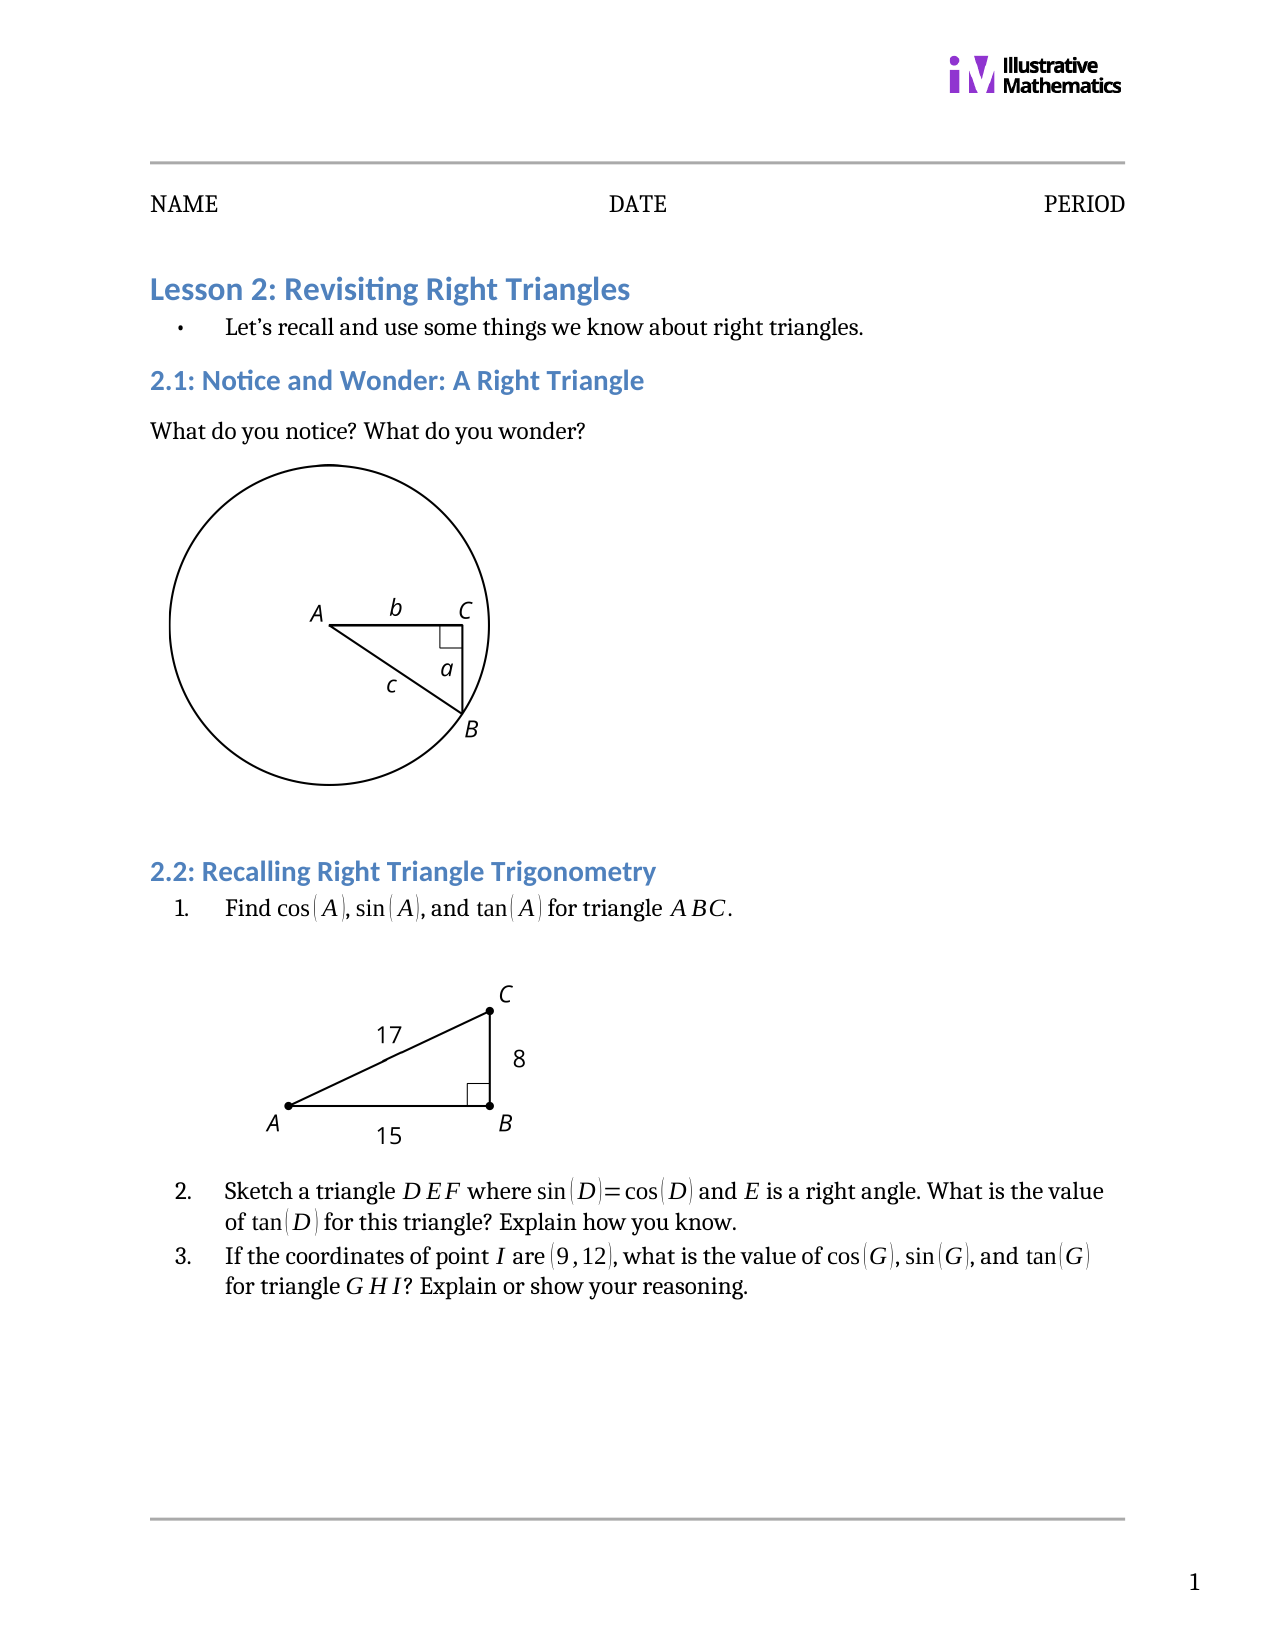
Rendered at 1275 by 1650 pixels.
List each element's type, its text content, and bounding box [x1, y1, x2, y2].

text What do you notice? What do you wonder? [150, 417, 1125, 446]
subtitle 2.2: Recalling Right Triangle Trigonometry [150, 853, 1125, 889]
list Sketch a triangle where and is a right angle. What is the value of for this triangle? Explain how you know. [175, 1176, 1125, 1237]
subtitle 2.1: Notice and Wonder: A Right Triangle [150, 362, 1125, 398]
subtitle Lesson 2: Revisiting Right Triangles [150, 268, 1125, 309]
list Find , , and for triangle . [175, 893, 1125, 952]
picture [168, 464, 490, 786]
list Let’s recall and use some things we know about right triangles. [175, 313, 1125, 342]
list If the coordinates of point are , what is the value of , , and for triangle ? Explain or show your reasoning. [175, 1241, 1125, 1329]
picture [949, 55, 1121, 93]
picture [243, 956, 559, 1166]
